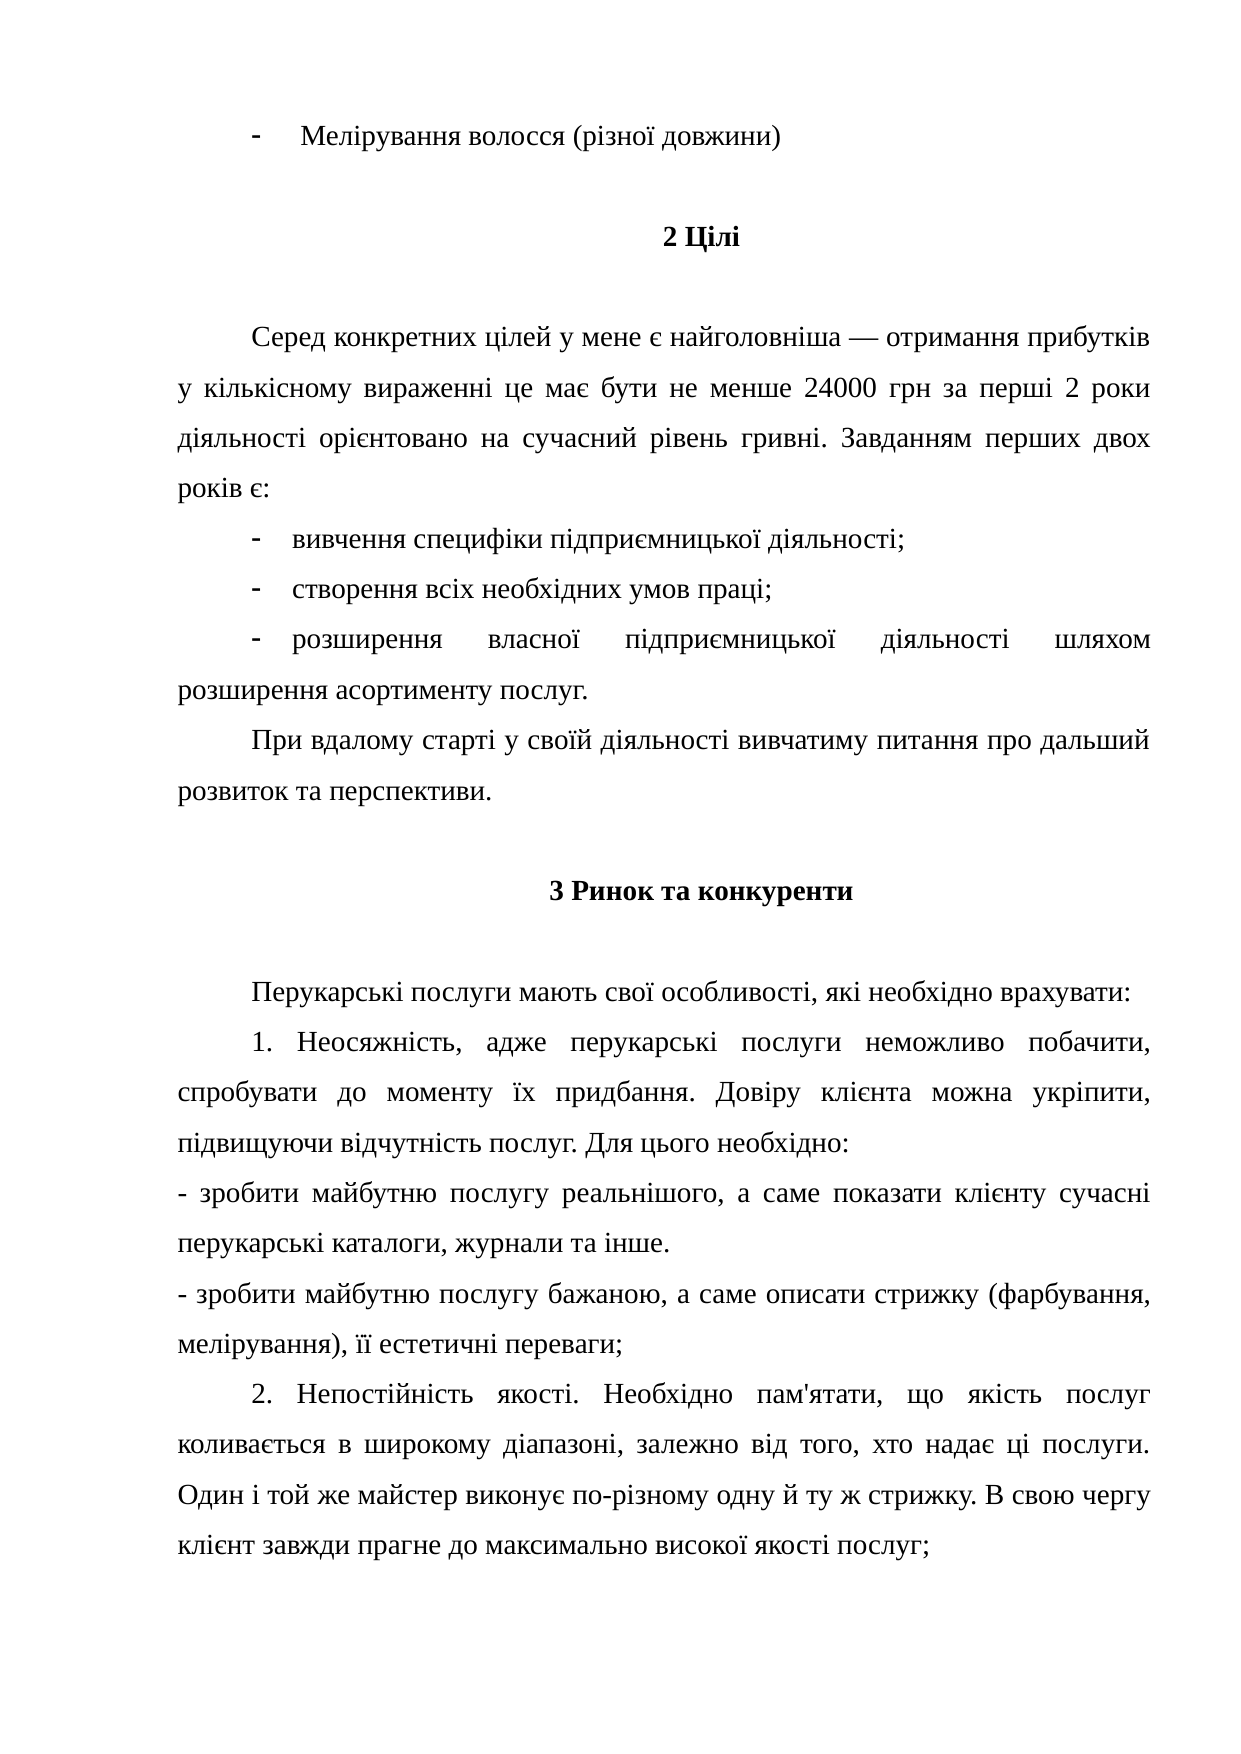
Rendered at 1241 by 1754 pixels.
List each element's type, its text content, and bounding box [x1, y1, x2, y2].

list створення всіх необхідних умов праці; [177, 571, 1152, 605]
text Перукарські послуги мають свої особливості, які необхідно врахувати: [177, 974, 1152, 1007]
list вивчення специфіки підприємницької діяльності; [177, 521, 1152, 554]
text - зробити майбутню послугу бажаною, а саме описати стрижку (фарбування, мелірування), її естетичні переваги; [177, 1276, 1152, 1359]
text - зробити майбутню послугу реальнішого, а саме показати клієнту сучасні перукарські каталоги, журнали та інше. [177, 1175, 1152, 1259]
text 1. Неосяжність, адже перукарські послуги неможливо побачити, спробувати до моменту їх придбання. Довіру клієнта можна укріпити, підвищуючи відчутність послуг. Для цього необхідно: [177, 1024, 1152, 1158]
text 2. Непостійність якості. Необхідно пам'ятати, що якість послуг коливається в широкому діапазоні, залежно від того, хто надає ці послуги. Один і той же майстер виконує по-різному одну й ту ж стрижку. В свою чергу клієнт завжди прагне до максимально високої якості послуг; [177, 1376, 1152, 1561]
text 2 Цілі [177, 219, 1152, 252]
list розширення власної підприємницької діяльності шляхом розширення асортименту послуг. [177, 622, 1152, 706]
text Серед конкретних цілей у мене є найголовніша — отримання прибутків у кількісному вираженні це має бути не менше 24000 грн за перші 2 роки діяльності орієнтовано на сучасний рівень гривні. Завданням перших двох років є: [177, 319, 1152, 504]
text 3 Ринок та конкуренти [177, 873, 1152, 907]
list Мелірування волосся (різної довжини) [177, 118, 1152, 152]
text При вдалому старті у своїй діяльності вивчатиму питання про дальший розвиток та перспективи. [177, 722, 1152, 806]
